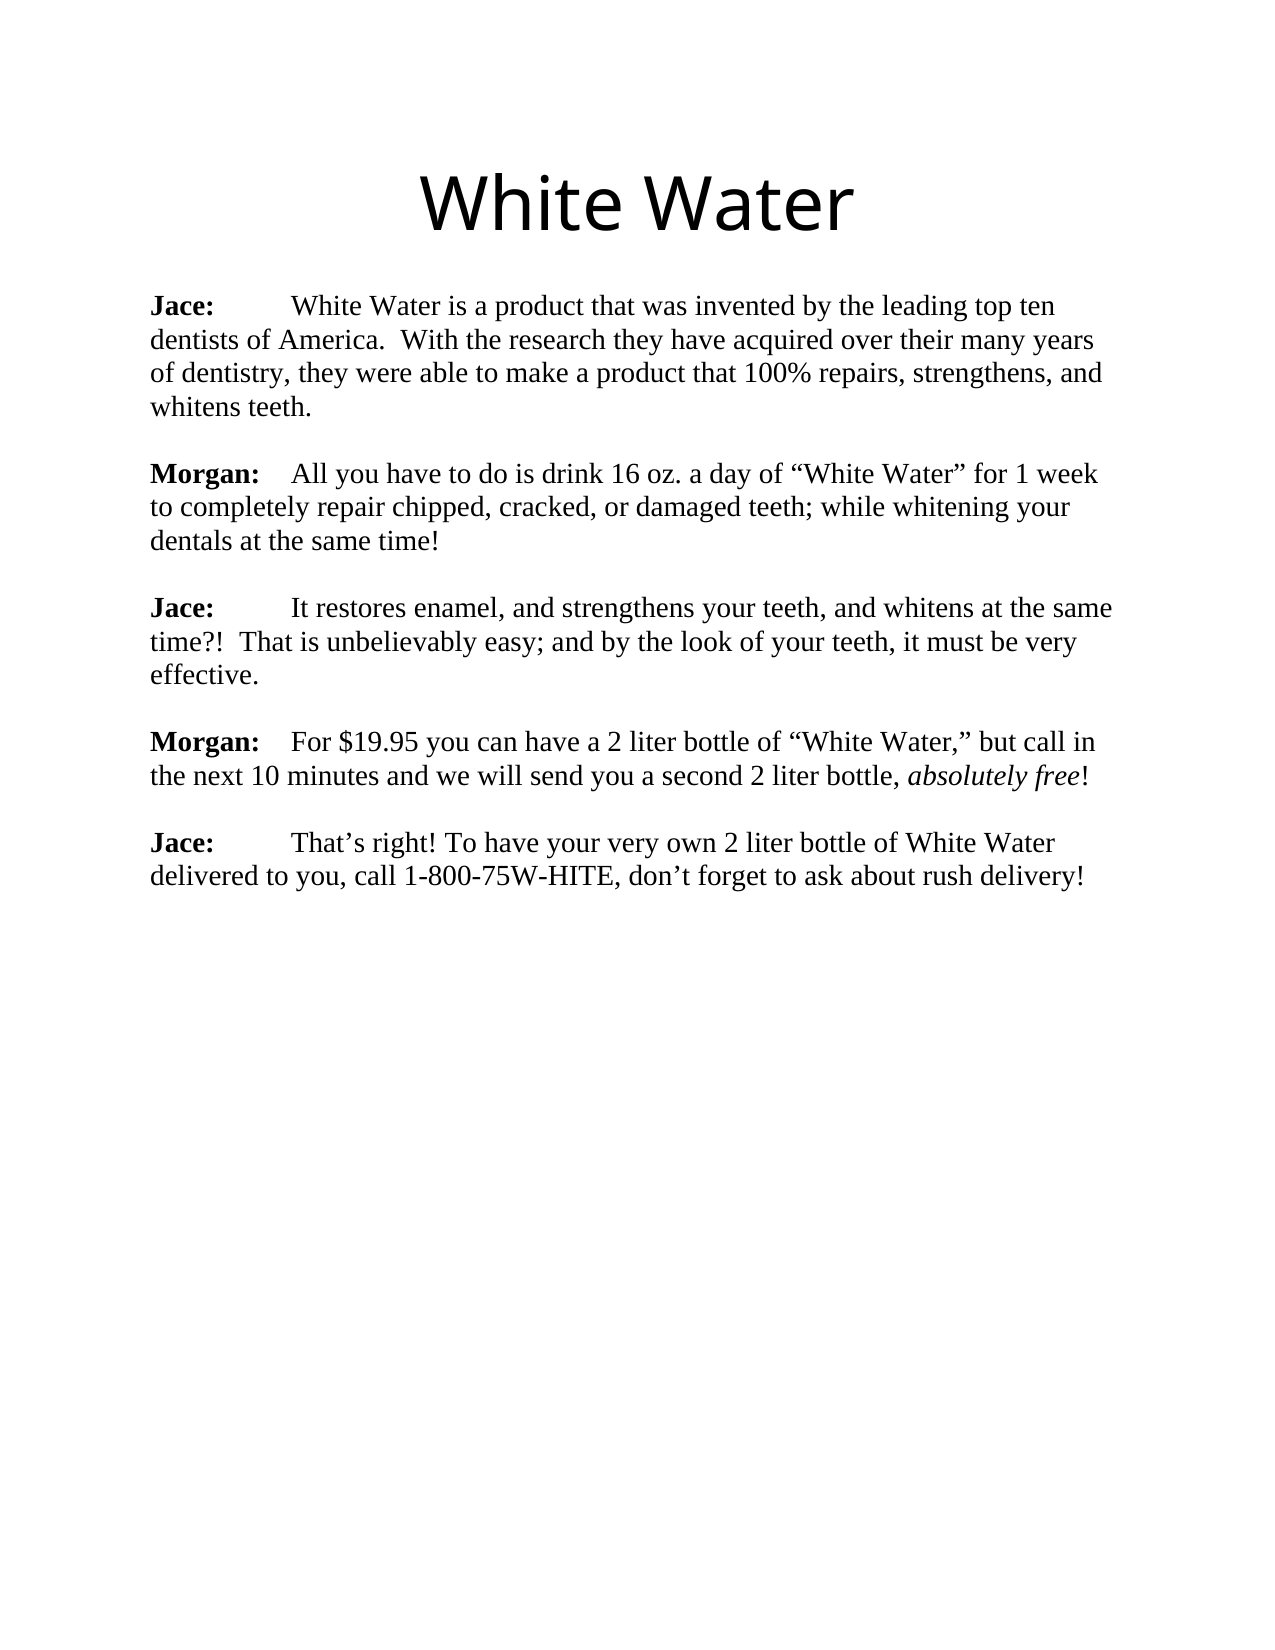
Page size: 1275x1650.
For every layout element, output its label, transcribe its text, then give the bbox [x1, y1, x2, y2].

text Jace: That’s right! To have your very own 2 liter bottle of White Water delivered to you, call 1-800-75W-HITE, don’t forget to ask about rush delivery! [150, 825, 1125, 892]
text Jace: White Water is a product that was invented by the leading top ten dentists of America. With the research they have acquired over their many years of dentistry, they were able to make a product that 100% repairs, strengthens, and whitens teeth. [150, 288, 1125, 422]
text White Water [150, 150, 1125, 252]
text Morgan: For $19.95 you can have a 2 liter bottle of “White Water,” but call in the next 10 minutes and we will send you a second 2 liter bottle, absolutely free! [150, 724, 1125, 791]
text Morgan: All you have to do is drink 16 oz. a day of “White Water” for 1 week to completely repair chipped, cracked, or damaged teeth; while whitening your dentals at the same time! [150, 456, 1125, 557]
text Jace: It restores enamel, and strengthens your teeth, and whitens at the same time?! That is unbelievably easy; and by the look of your teeth, it must be very effective. [150, 590, 1125, 691]
